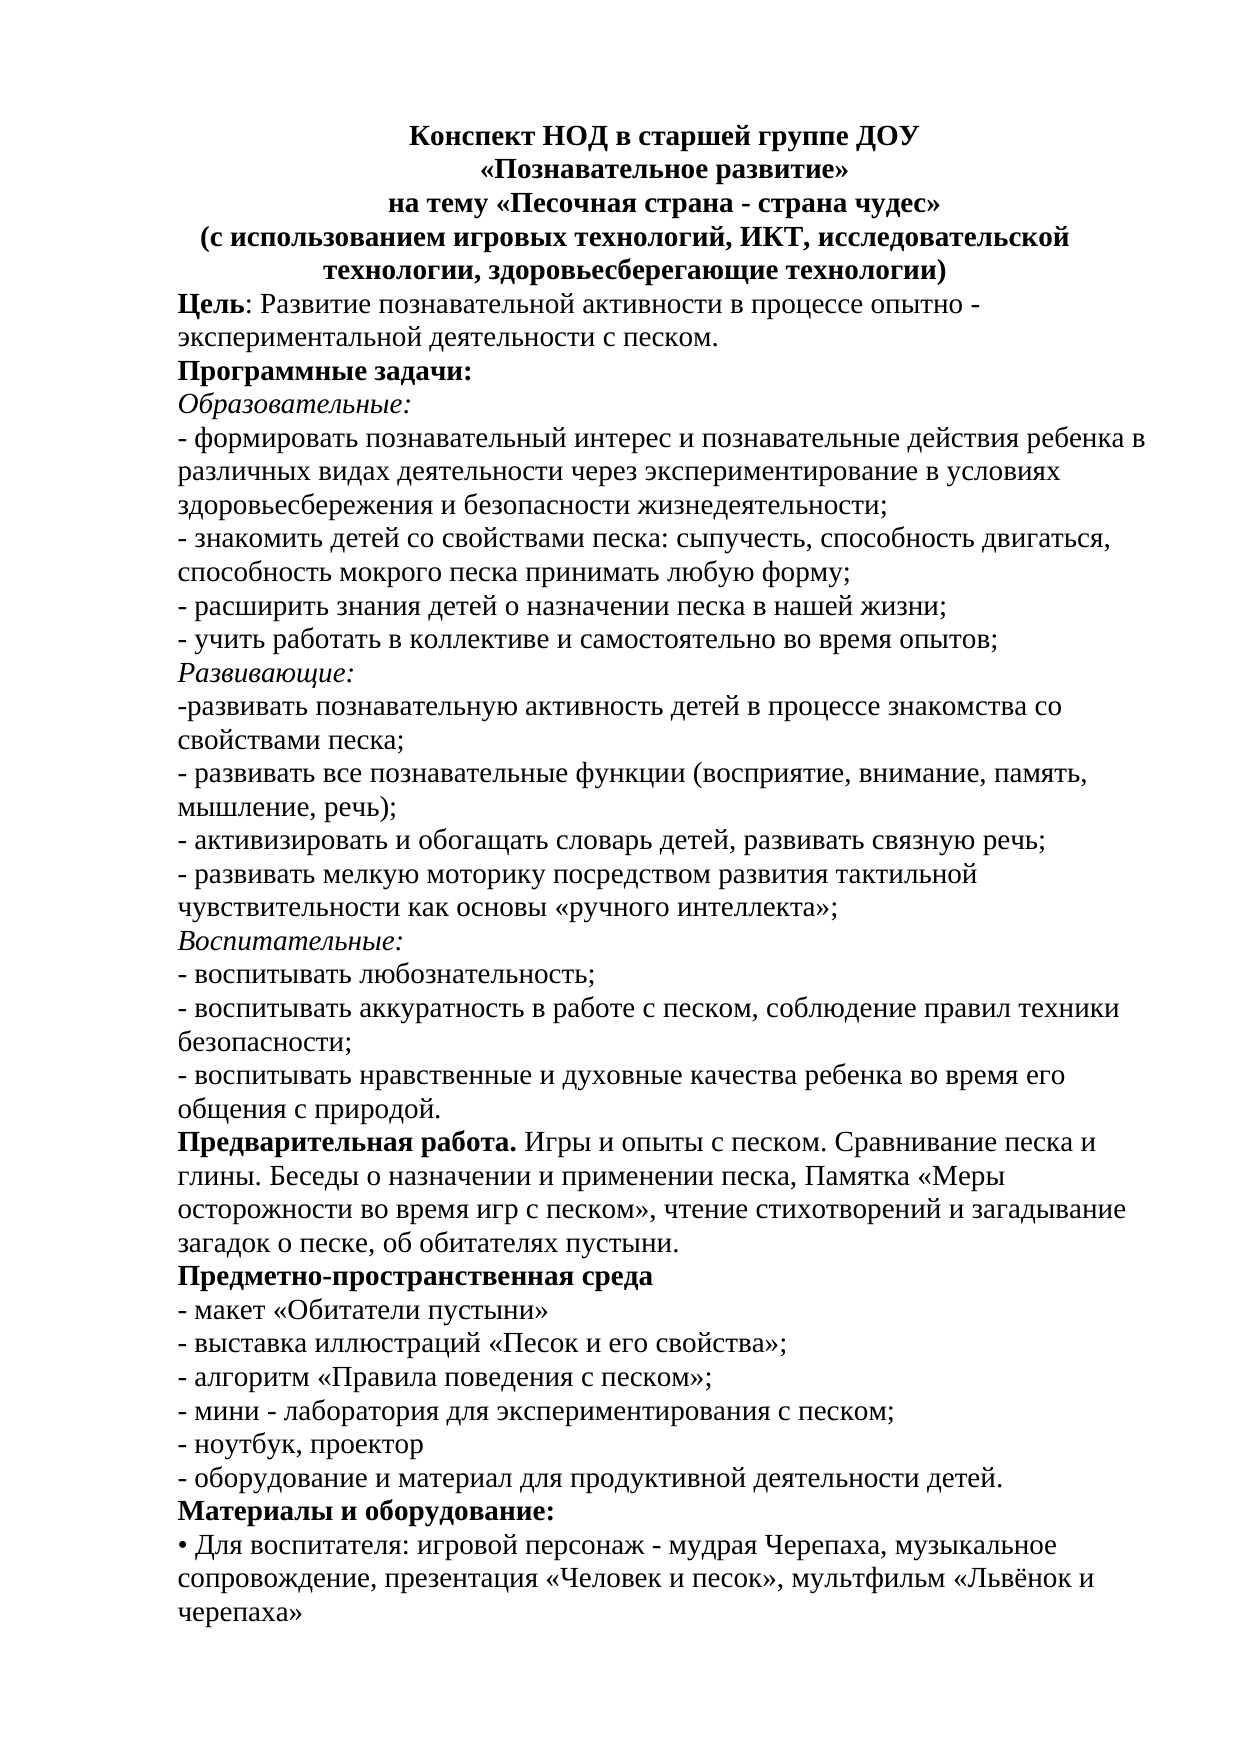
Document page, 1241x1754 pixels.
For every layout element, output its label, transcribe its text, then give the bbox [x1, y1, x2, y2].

text «Познавательное развитие» [177, 152, 1152, 185]
text (с использованием игровых технологий, ИКТ, исследовательской технологии, здоровьесберегающие технологии) [118, 219, 1152, 286]
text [177, 286, 1152, 1627]
text на тему «Песочная страна - страна чудес» [177, 185, 1152, 219]
text Конспект НОД в старшей группе ДОУ [177, 118, 1152, 152]
